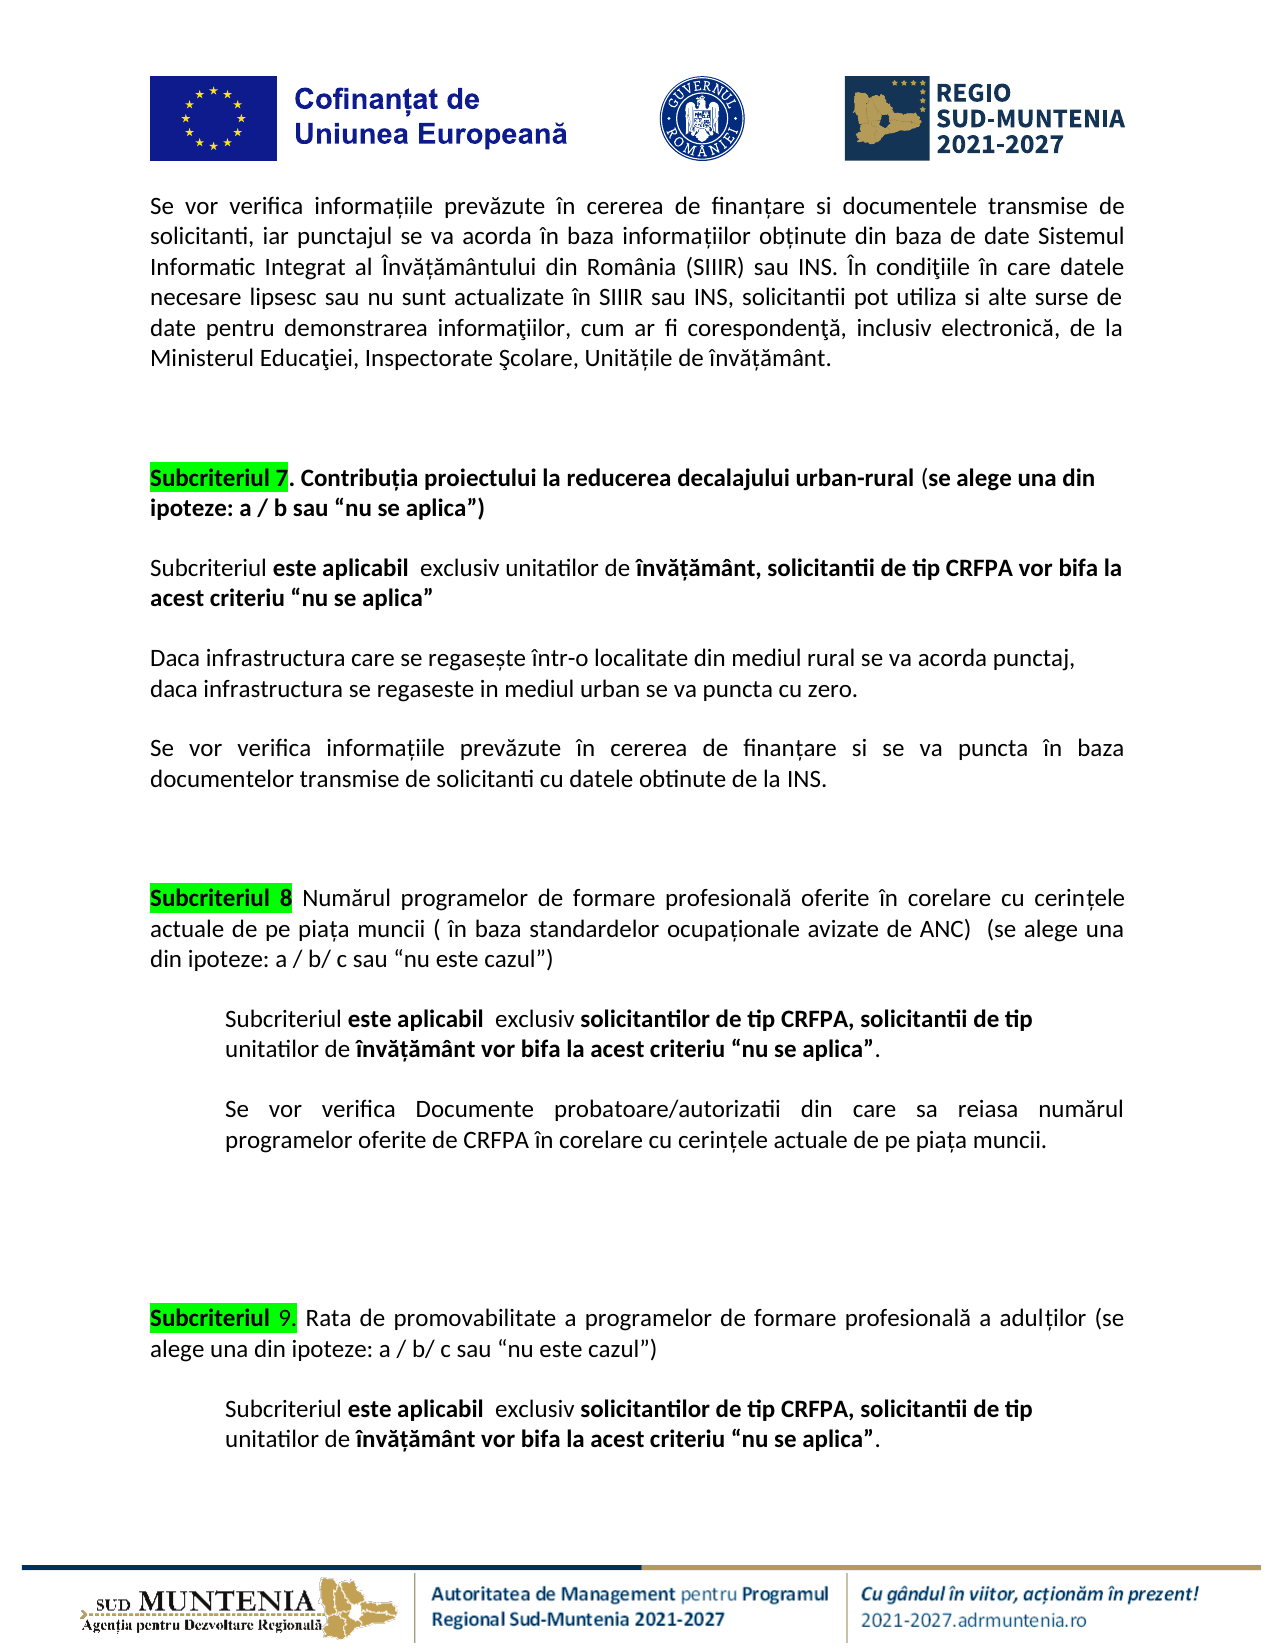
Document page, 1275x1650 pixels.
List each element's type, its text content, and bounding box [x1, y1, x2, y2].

picture [21, 1565, 1262, 1644]
text Se vor verifica informațiile prevăzute în cererea de finanțare si se va puncta în baza documentelor transmise de solicitanti cu datele obtinute de la INS. [150, 732, 1125, 793]
text Subcriteriul 9. Rata de promovabilitate a programelor de formare profesională a adulților (se alege una din ipoteze: a / b/ c sau “nu este cazul”) [150, 1303, 1125, 1364]
text Se vor verifica informațiile prevăzute în cererea de finanțare si documentele transmise de solicitanti, iar punctajul se va acorda în baza informațiilor obținute din baza de date Sistemul Informatic Integrat al Învățământului din România (SIIIR) sau INS. În condiţiile în care datele necesare lipsesc sau nu sunt actualizate în SIIIR sau INS, solicitantii pot utiliza si alte surse de date pentru demonstrarea informaţiilor, cum ar fi corespondenţă, inclusiv electronică, de la Ministerul Educaţiei, Inspectorate Şcolare, Unitățile de învățământ. [150, 190, 1125, 373]
text Subcriteriul 8 Numărul programelor de formare profesională oferite în corelare cu cerințele actuale de pe piața muncii ( în baza standardelor ocupaționale avizate de ANC) (se alege una din ipoteze: a / b/ c sau “nu este cazul”) [150, 882, 1125, 974]
text Subcriteriul 7. Contribuția proiectului la reducerea decalajului urban-rural (se alege una din ipoteze: a / b sau “nu se aplica”) [150, 462, 1125, 523]
text Daca infrastructura care se regasește într-o localitate din mediul rural se va acorda punctaj, daca infrastructura se regaseste in mediul urban se va puncta cu zero. [150, 642, 1125, 703]
text Subcriteriul este aplicabil exclusiv unitatilor de învățământ, solicitantii de tip CRFPA vor bifa la acest criteriu “nu se aplica” [150, 552, 1125, 613]
text Se vor verifica Documente probatoare/autorizatii din care sa reiasa numărul programelor oferite de CRFPA în corelare cu cerințele actuale de pe piața muncii. [225, 1093, 1125, 1154]
